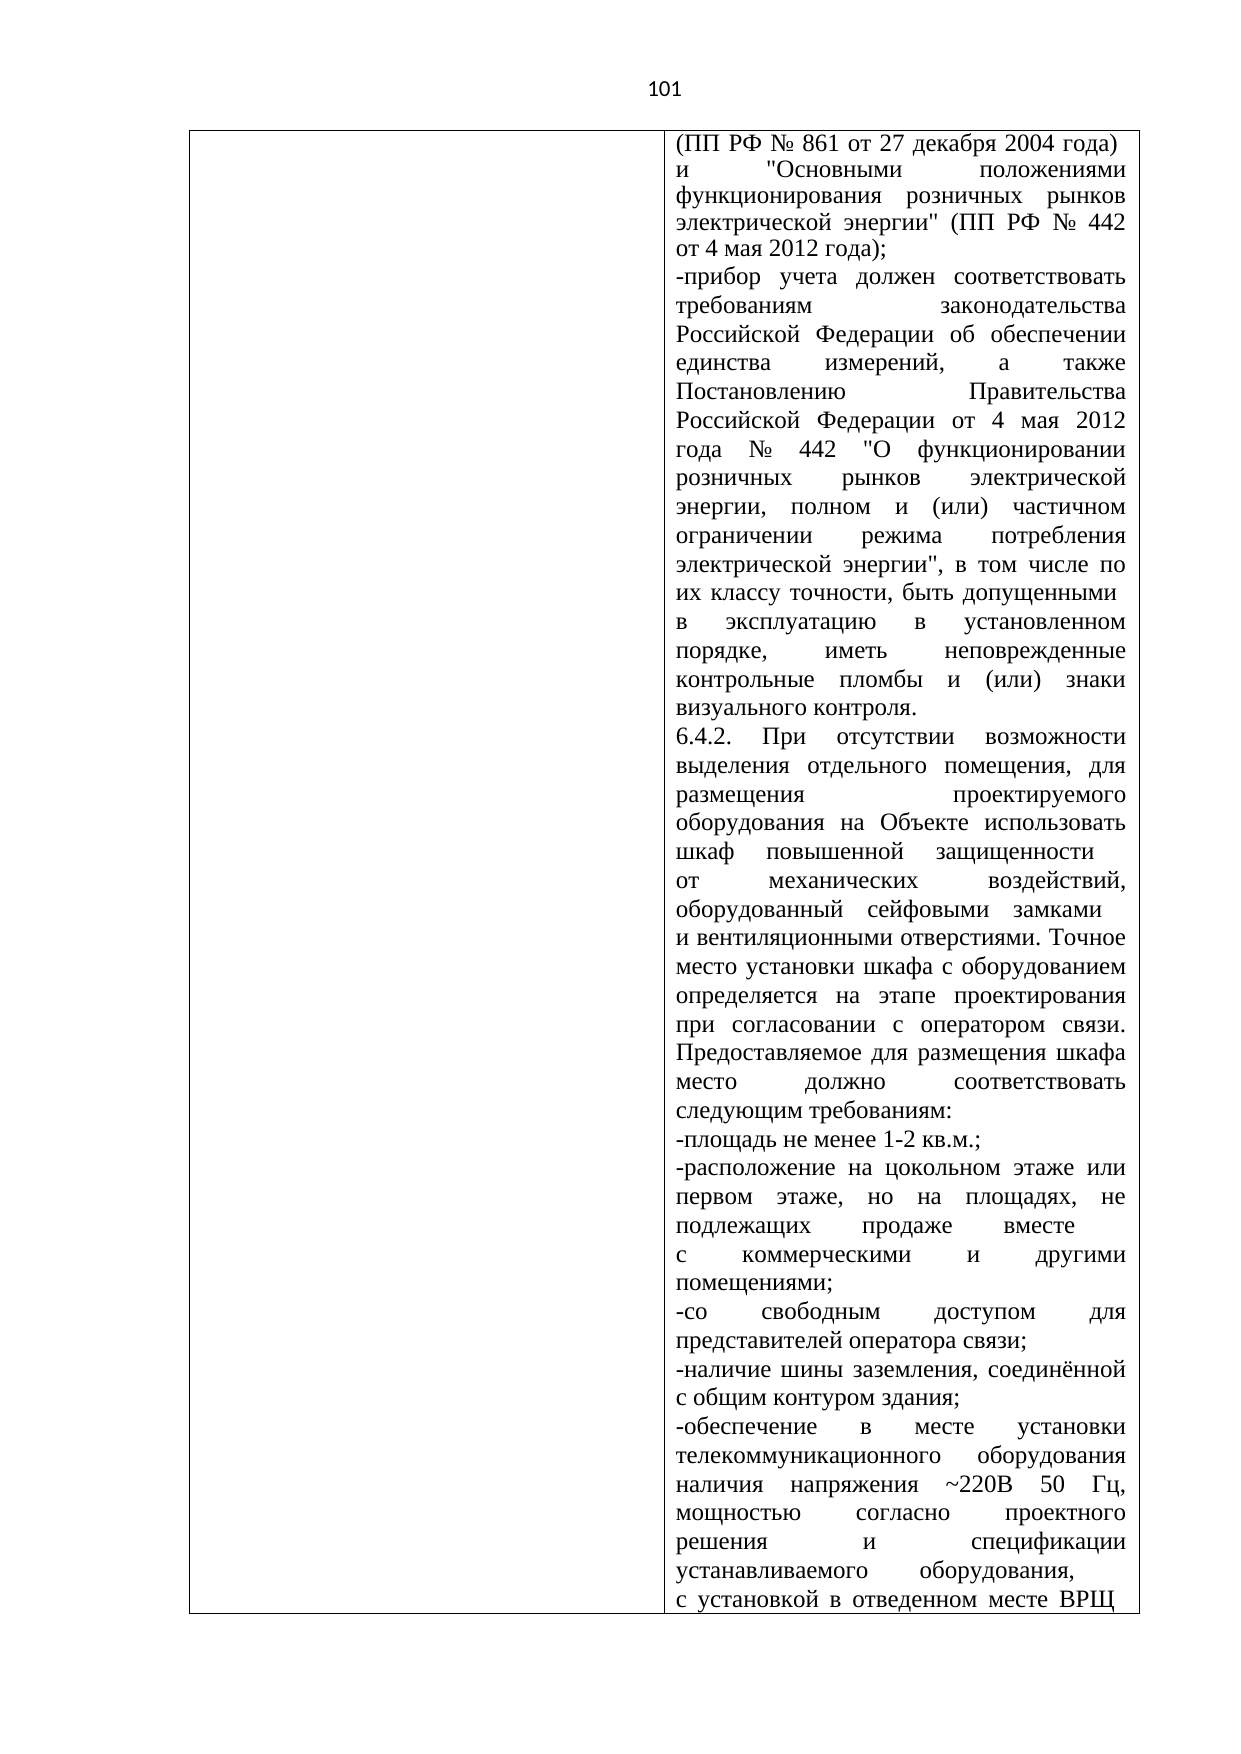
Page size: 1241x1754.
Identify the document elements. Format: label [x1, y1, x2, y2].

table_cell [665, 131, 1139, 1612]
table_cell [190, 131, 664, 1612]
